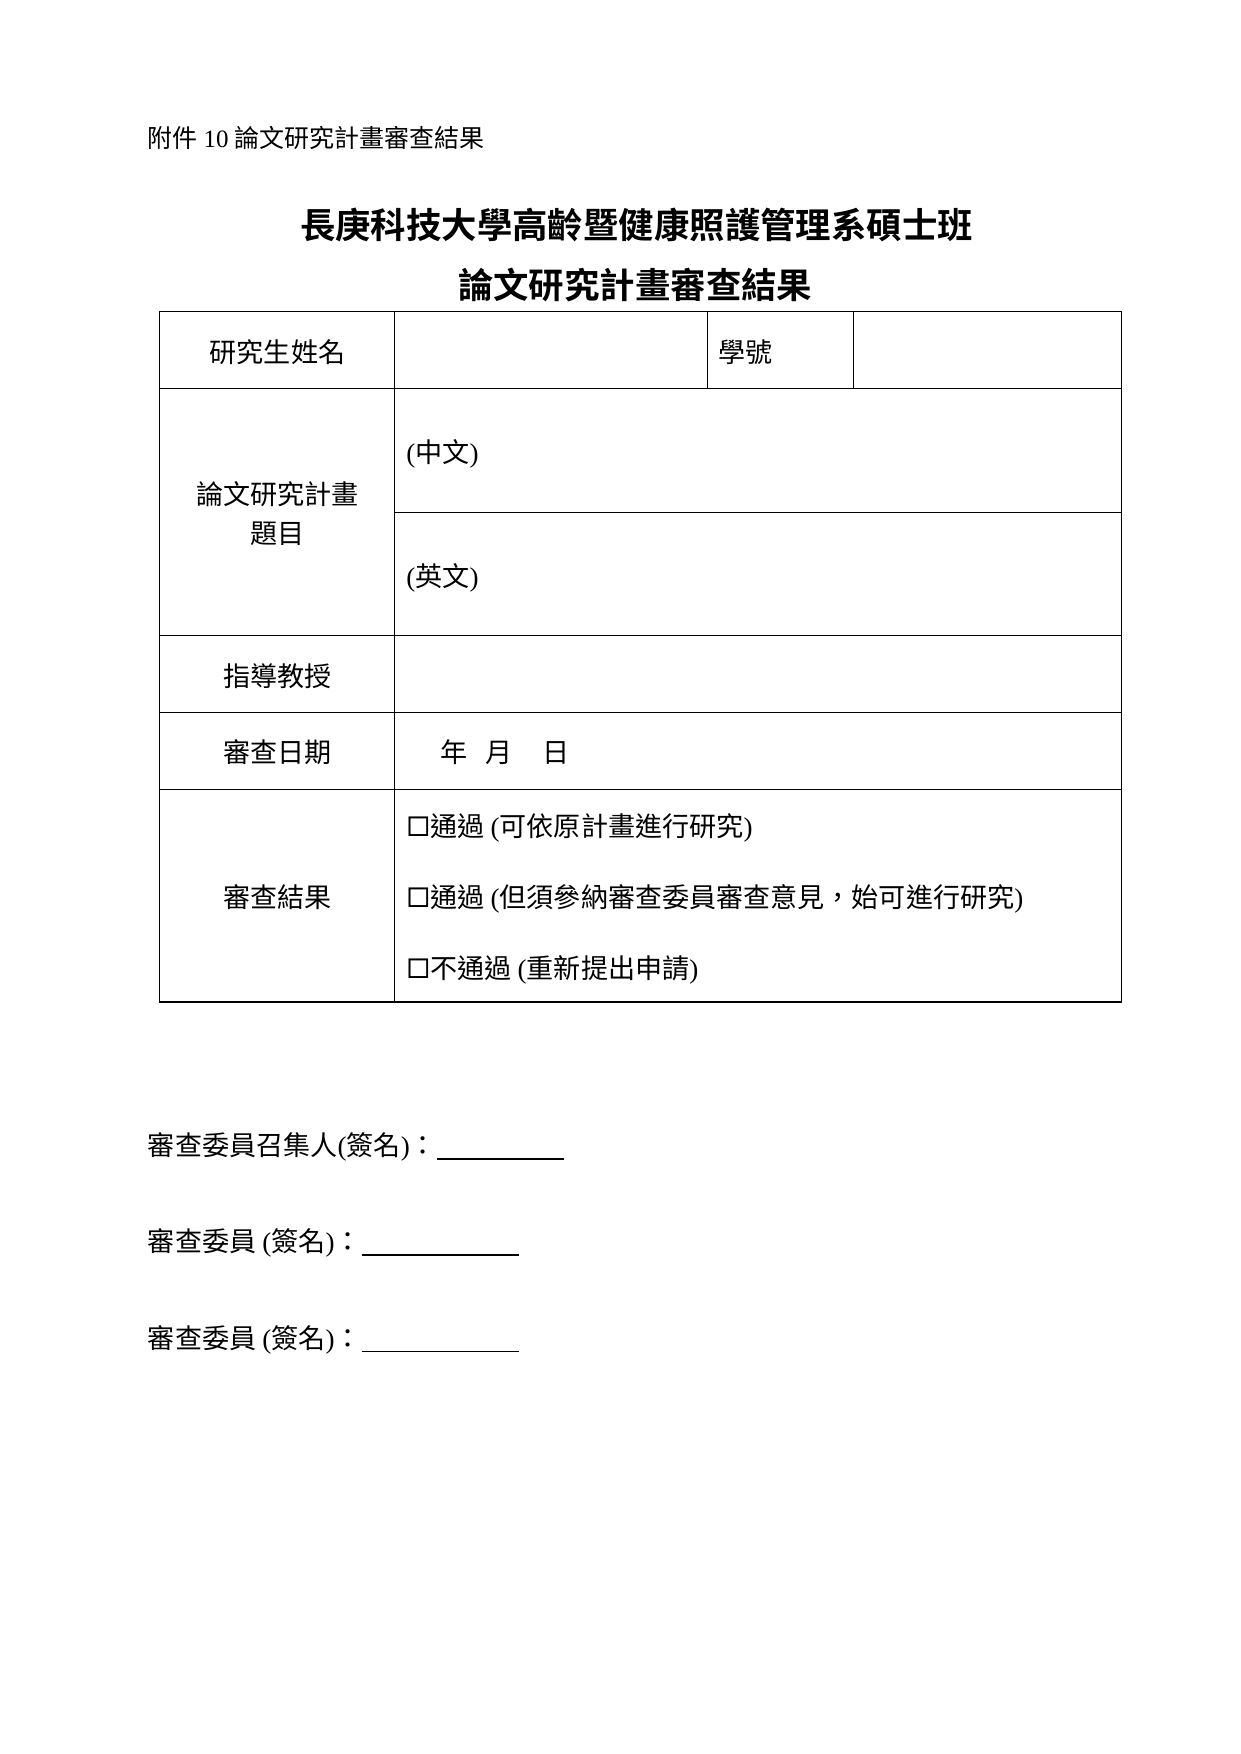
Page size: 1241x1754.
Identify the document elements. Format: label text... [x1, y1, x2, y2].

text 審查委員 (簽名)： [148, 1220, 1122, 1260]
table_cell 審查日期 [160, 713, 394, 789]
text 長庚科技大學高齡暨健康照護管理系碩士班 [148, 197, 1124, 249]
text 審查委員 (簽名)： [148, 1317, 1122, 1356]
table_cell 論文研究計畫 題目 [160, 389, 394, 635]
subtitle 附件 10 論文研究計畫審查結果 [148, 118, 1122, 154]
table_header 學號 [708, 312, 853, 388]
table_cell 指導教授 [160, 636, 394, 712]
table_cell 通過 (但須參納審查委員審查意見，始可進行研究) [395, 860, 1121, 931]
table_cell 通過 (可依原計畫進行研究) [395, 790, 1121, 860]
table_header [395, 312, 707, 388]
table_cell (中文) [395, 389, 1121, 512]
table_header [854, 312, 1121, 388]
table_cell 不通過 (重新提出申請) [395, 931, 1121, 1001]
table_cell 審查結果 [160, 790, 394, 1001]
table_header 研究生姓名 [160, 312, 394, 388]
text 審查委員召集人(簽名)： [148, 1124, 1122, 1163]
text 論文研究計畫審查結果 [148, 249, 1122, 311]
table_cell 年 月 日 [395, 713, 1121, 789]
table_cell [395, 636, 1121, 712]
table_cell (英文) [395, 513, 1121, 635]
